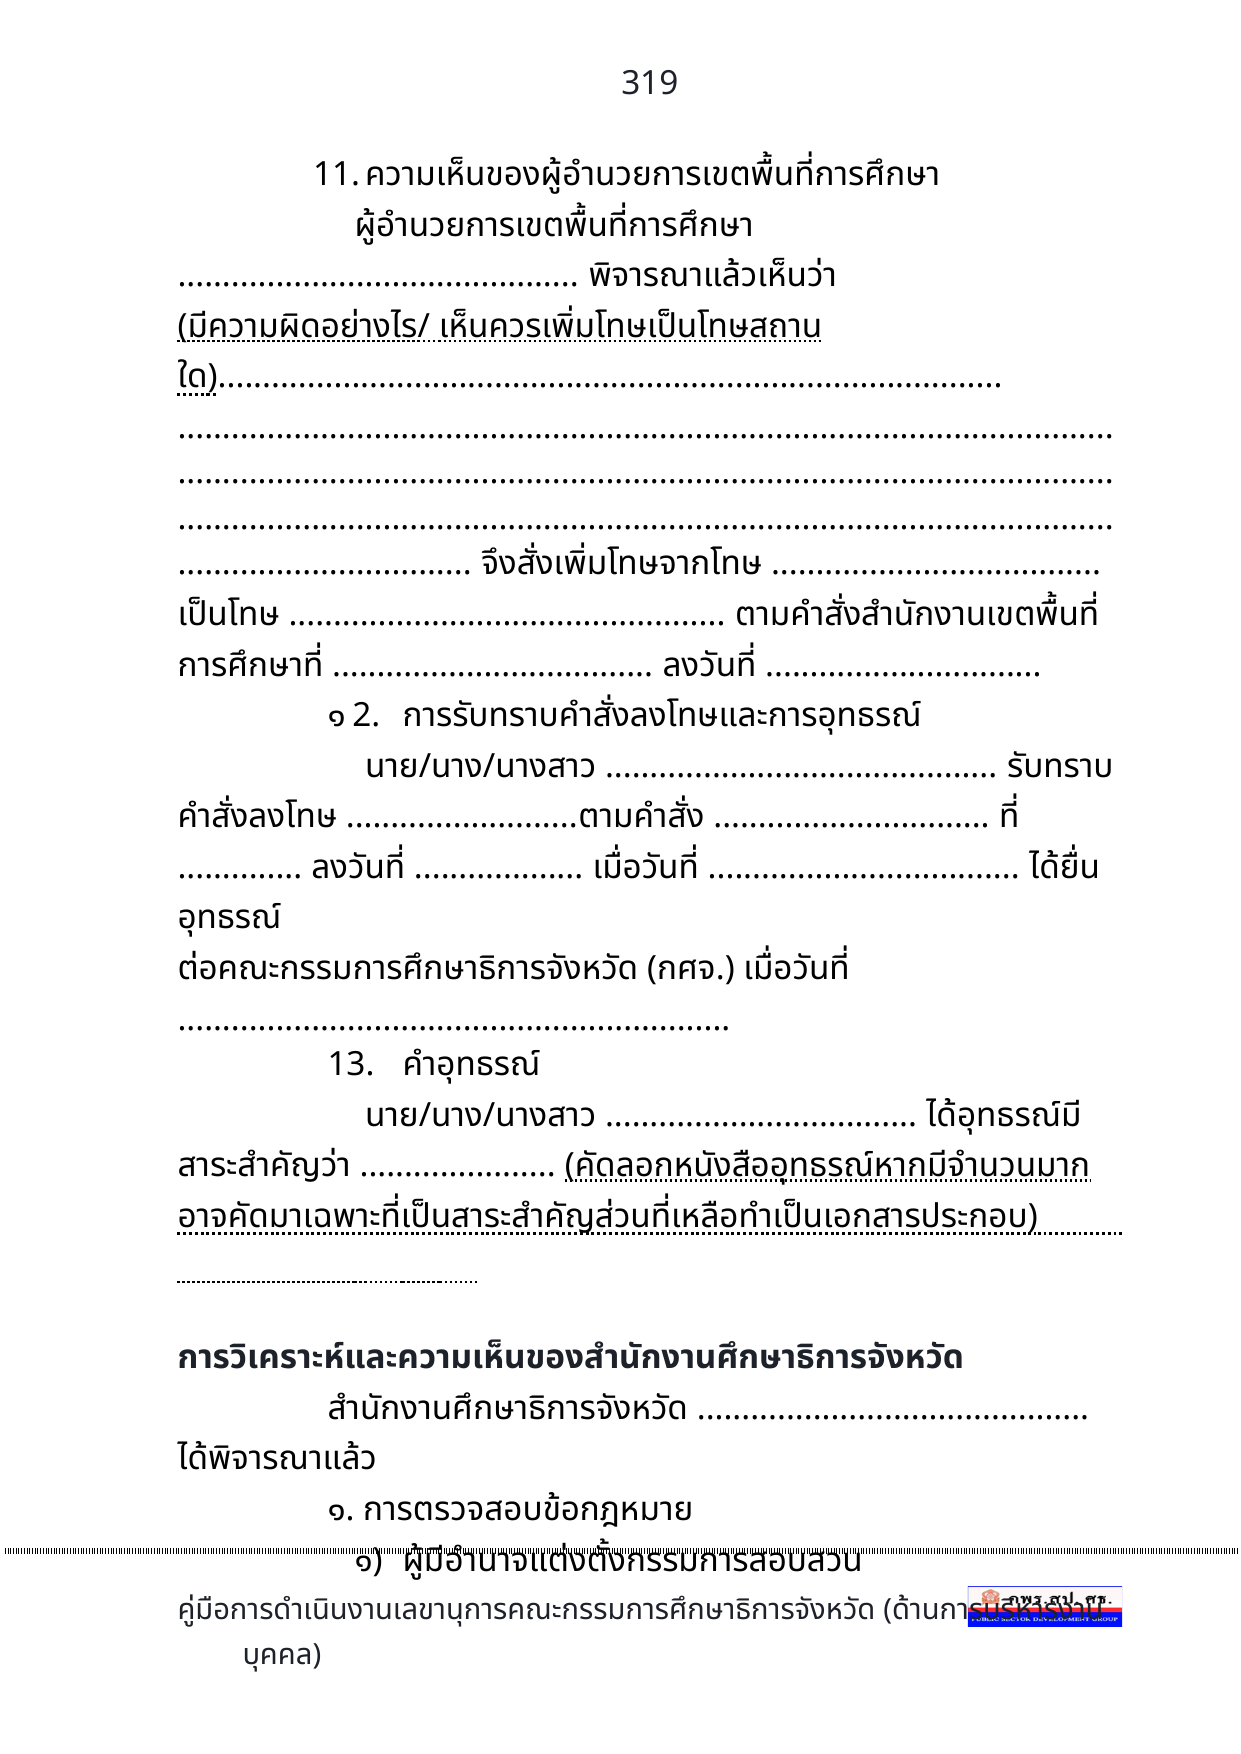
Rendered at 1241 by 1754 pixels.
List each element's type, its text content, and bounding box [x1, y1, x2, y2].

text ๑2. การรับทราบคำสั่งลงโทษและการอุทธรณ์ [177, 691, 1122, 742]
picture [967, 1586, 1123, 1627]
text 11. ความเห็นของผู้อำนวยการเขตพื้นที่การศึกษา [177, 150, 1122, 201]
text ๑) ผู้มีอำนาจแต่งตั้งกรรมการสอบสวน [177, 1535, 1122, 1586]
text นาย/นาง/นางสาว ............................................ รับทราบคำสั่งลงโทษ ..........................ตามคำสั่ง ............................... ที่ .............. ลงวันที่ ................... เมื่อวันที่ ................................... ได้ยื่นอุทธรณ์ ต่อคณะกรรมการศึกษาธิการจังหวัด (กศจ.) เมื่อวันที่ .............................................................. [177, 742, 1122, 1040]
text นาย/นาง/นางสาว ................................... ได้อุทธรณ์มีสาระสำคัญว่า ...................... (คัดลอกหนังสืออุทธรณ์หากมีจำนวนมากอาจคัดมาเฉพาะที่เป็นสาระสำคัญส่วนที่เหลือทำเป็นเอกสารประกอบ) [177, 1091, 1122, 1288]
text 13. คำอุทธรณ์ [177, 1040, 1122, 1091]
text ๑. การตรวจสอบข้อกฎหมาย [177, 1485, 1122, 1535]
text สำนักงานศึกษาธิการจังหวัด ............................................ ได้พิจารณาแล้ว [177, 1384, 1122, 1485]
text การวิเคราะห์และความเห็นของสำนักงานศึกษาธิการจังหวัด [177, 1333, 1122, 1384]
text ผู้อำนวยการเขตพื้นที่การศึกษา ............................................. พิจารณาแล้วเห็นว่า (มีความผิดอย่างไร/ เห็นควรเพิ่มโทษเป็นโทษสถานใด)........................................................................................ ............................................................................................................................................................................................................................................................................................................................................................ จึงสั่งเพิ่มโทษจากโทษ ..................................... เป็นโทษ ................................................. ตามคำสั่งสำนักงานเขตพื้นที่การศึกษาที่ .................................... ลงวันที่ ............................... [177, 201, 1122, 691]
